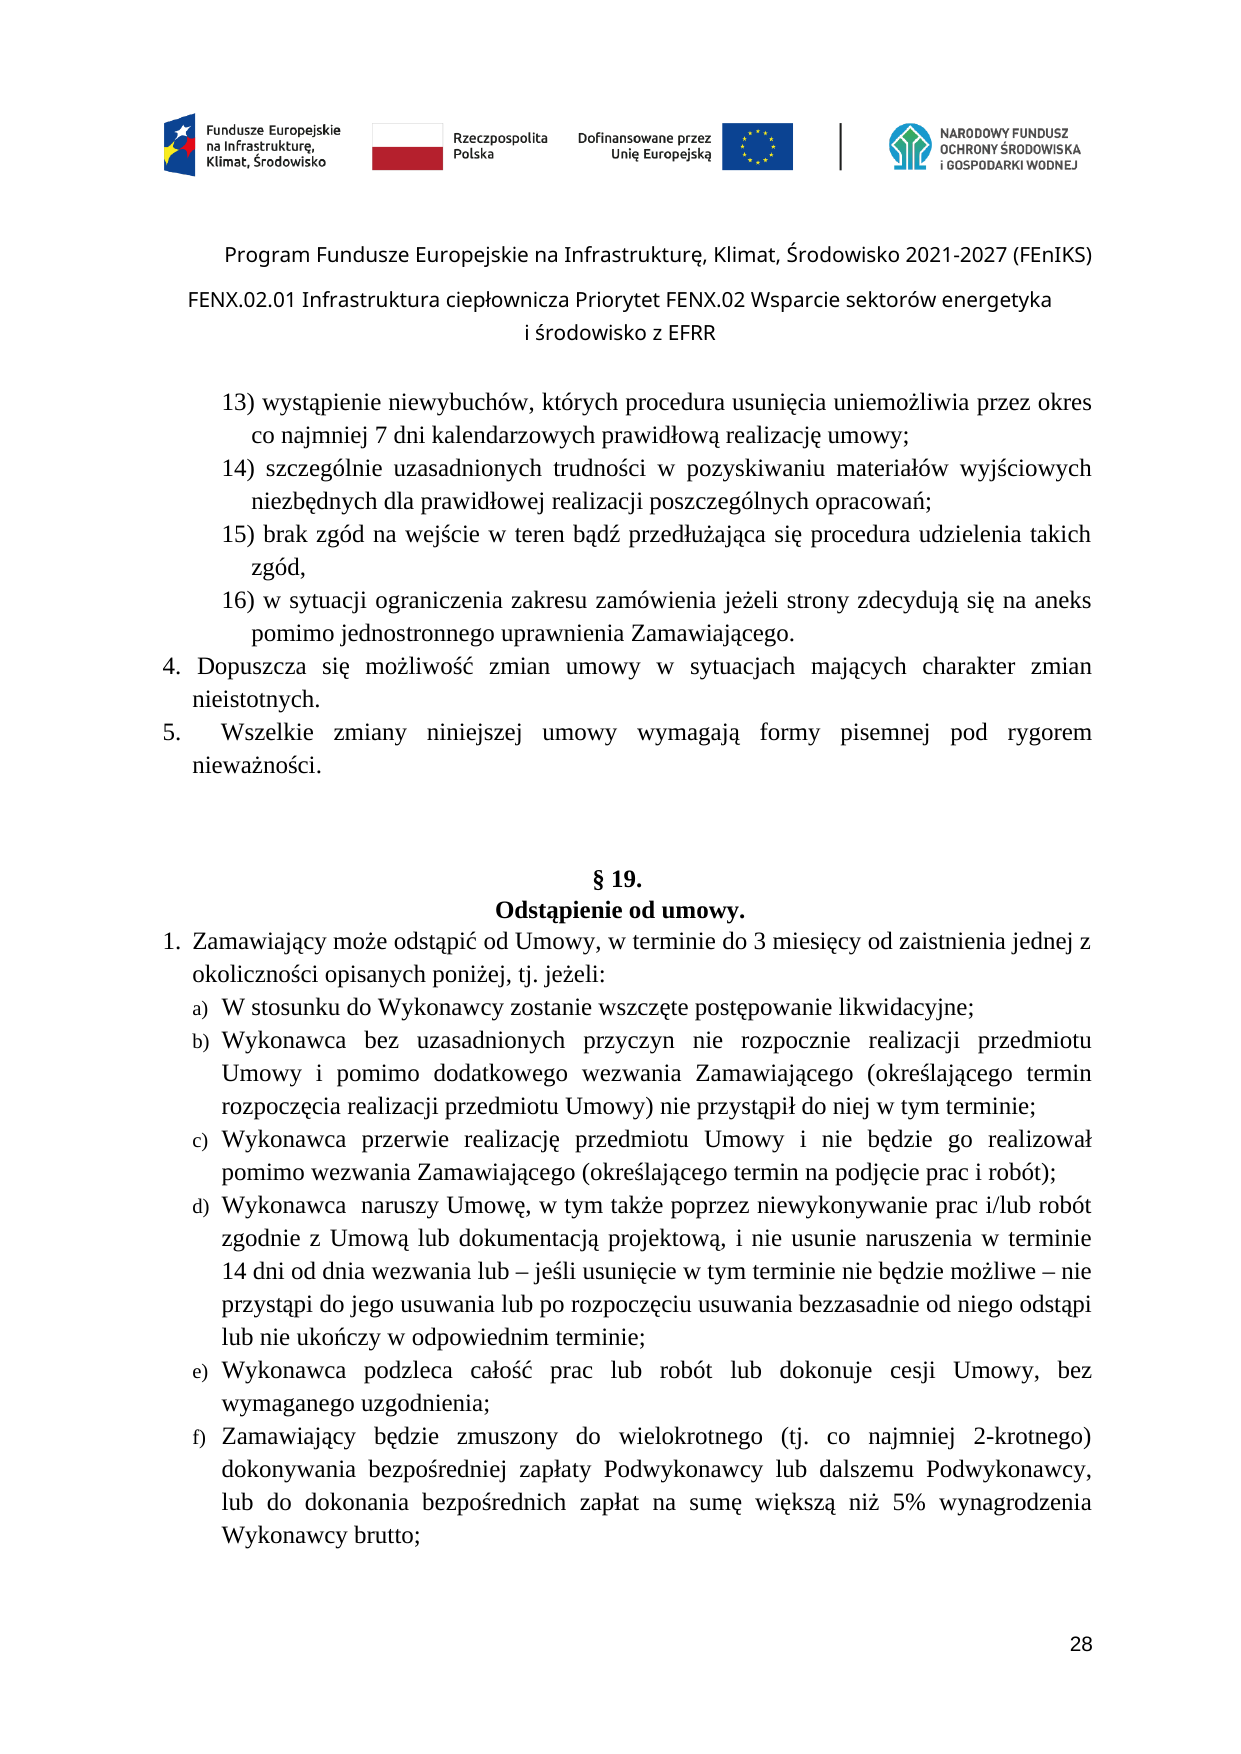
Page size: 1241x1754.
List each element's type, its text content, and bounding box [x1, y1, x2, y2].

list 15) brak zgód na wejście w teren bądź przedłużająca się procedura udzielenia takich zgód, [221, 519, 1093, 581]
list Wykonawca przerwie realizację przedmiotu Umowy i nie będzie go realizował pomimo wezwania Zamawiającego (określającego termin na podjęcie prac i robót); [192, 1124, 1093, 1186]
list 14) szczególnie uzasadnionych trudności w pozyskiwaniu materiałów wyjściowych niezbędnych dla prawidłowej realizacji poszczególnych opracowań; [221, 453, 1093, 514]
list W stosunku do Wykonawcy zostanie wszczęte postępowanie likwidacyjne; [192, 992, 1093, 1021]
list Wykonawca podzleca całość prac lub robót lub dokonuje cesji Umowy, bez wymaganego uzgodnienia; [192, 1355, 1093, 1417]
text 5. Wszelkie zmiany niniejszej umowy wymagają formy pisemnej pod rygorem nieważności. [162, 717, 1093, 779]
list Zamawiający może odstąpić od Umowy, w terminie do 3 miesięcy od zaistnienia jednej z okoliczności opisanych poniżej, tj. jeżeli: [162, 926, 1093, 988]
text § 19. Odstąpienie od umowy. [148, 864, 1093, 924]
text 4. Dopuszcza się możliwość zmian umowy w sytuacjach mających charakter zmian nieistotnych. [162, 651, 1093, 713]
list Zamawiający będzie zmuszony do wielokrotnego (tj. co najmniej 2-krotnego) dokonywania bezpośredniej zapłaty Podwykonawcy lub dalszemu Podwykonawcy, lub do dokonania bezpośrednich zapłat na sumę większą niż 5% wynagrodzenia Wykonawcy brutto; [192, 1421, 1093, 1549]
list 13) wystąpienie niewybuchów, których procedura usunięcia uniemożliwia przez okres co najmniej 7 dni kalendarzowych prawidłową realizację umowy; [221, 387, 1093, 448]
list Wykonawca naruszy Umowę, w tym także poprzez niewykonywanie prac i/lub robót zgodnie z Umową lub dokumentacją projektową, i nie usunie naruszenia w terminie 14 dni od dnia wezwania lub – jeśli usunięcie w tym terminie nie będzie możliwe – nie przystąpi do jego usuwania lub po rozpoczęciu usuwania bezzasadnie od niego odstąpi lub nie ukończy w odpowiednim terminie; [192, 1190, 1093, 1351]
list 16) w sytuacji ograniczenia zakresu zamówienia jeżeli strony zdecydują się na aneks pomimo jednostronnego uprawnienia Zamawiającego. [221, 585, 1093, 647]
picture [147, 97, 1093, 192]
list Wykonawca bez uzasadnionych przyczyn nie rozpocznie realizacji przedmiotu Umowy i pomimo dodatkowego wezwania Zamawiającego (określającego termin rozpoczęcia realizacji przedmiotu Umowy) nie przystąpił do niej w tym terminie; [192, 1025, 1093, 1120]
